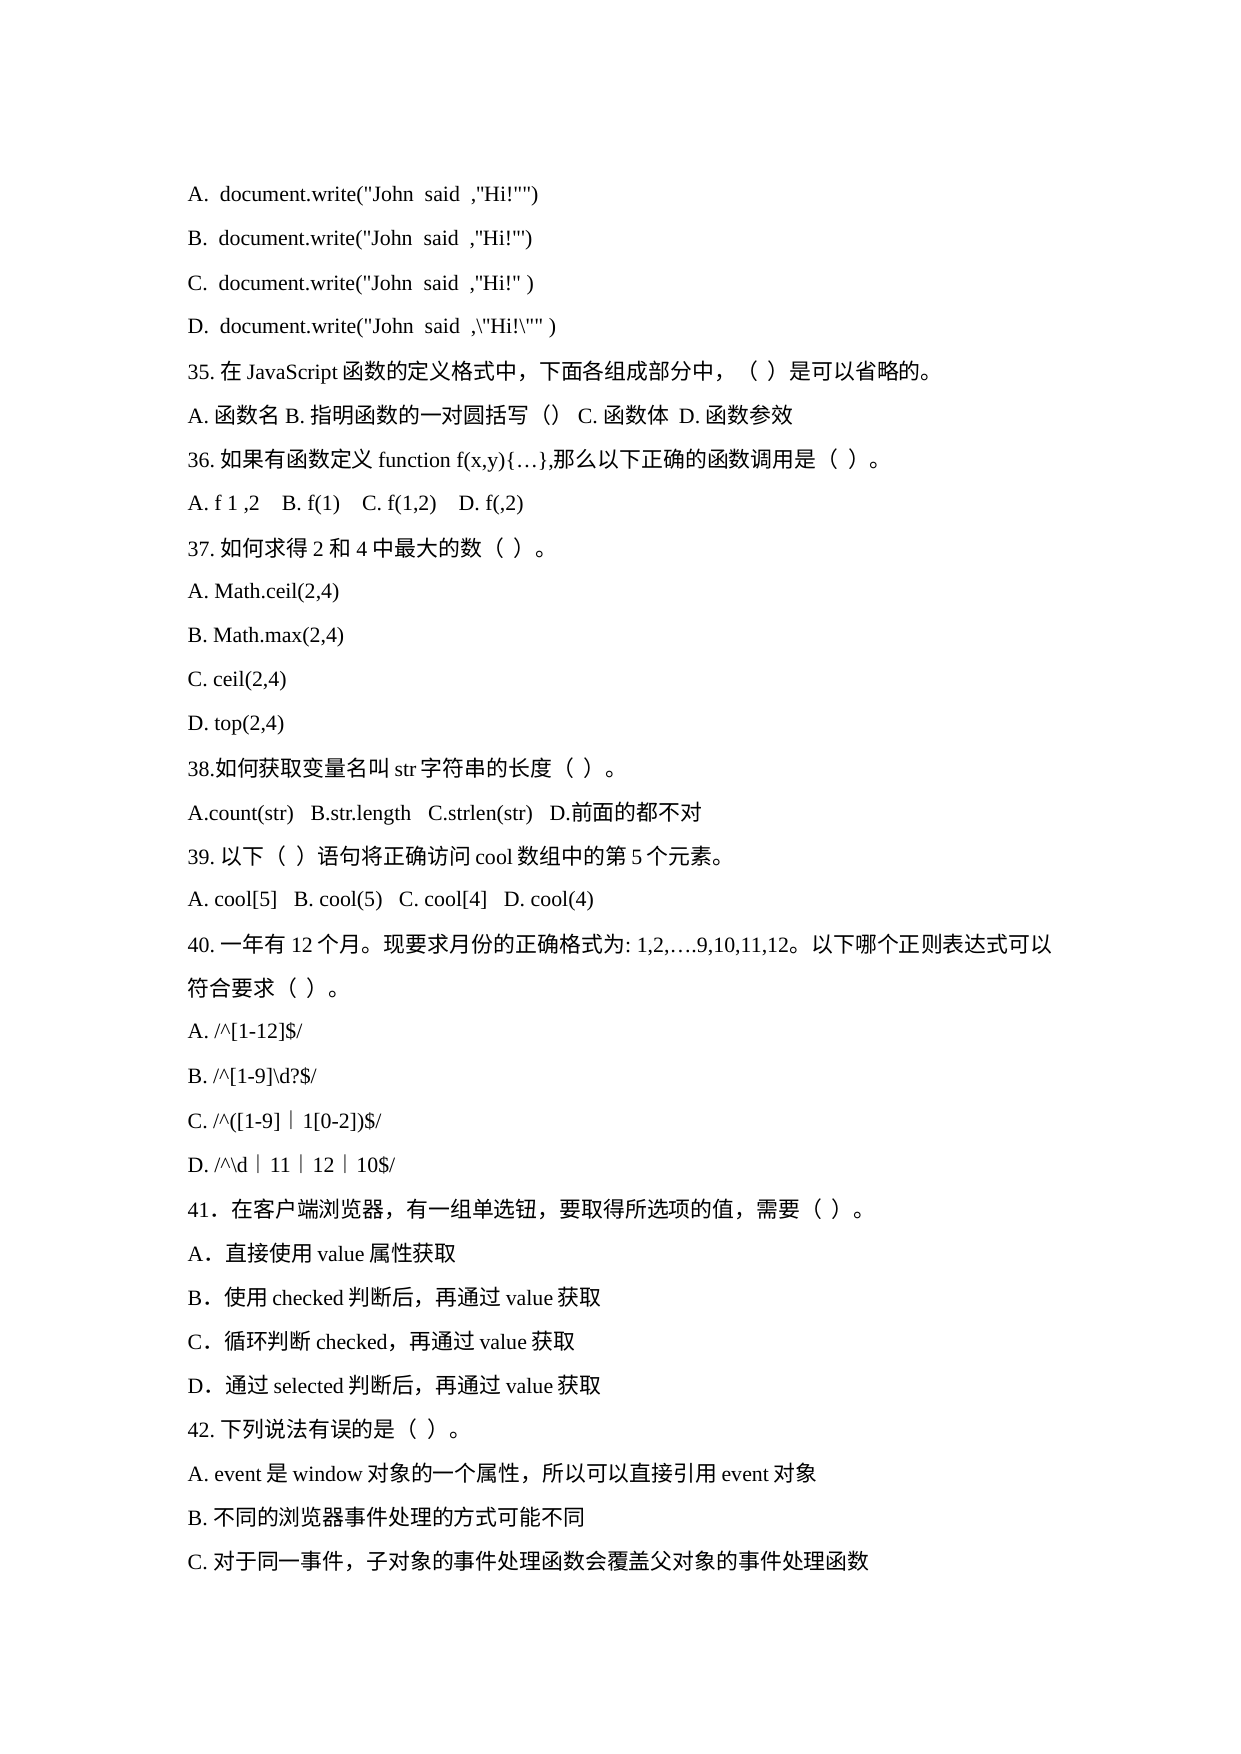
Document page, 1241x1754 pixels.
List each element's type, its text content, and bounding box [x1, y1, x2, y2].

text D. document.write("John said ,\''Hi!\"" ) [187, 304, 1053, 348]
text C. 对于同一事件，子对象的事件处理函数会覆盖父对象的事件处理函数 [187, 1538, 1053, 1582]
text B. /^[1-9]\d?$/ [187, 1053, 1053, 1097]
text 38.如何获取变量名叫str字符串的长度（ ）。 [187, 745, 1053, 789]
text C．循环判断checked，再通过value获取 [187, 1318, 1053, 1362]
text 40. 一年有12个月。现要求月份的正确格式为: 1,2,….9,10,11,12。以下哪个正则表达式可以符合要求（ ）。 [187, 921, 1053, 1009]
text B. Math.max(2,4) [187, 613, 1053, 657]
text B. 不同的浏览器事件处理的方式可能不同 [187, 1494, 1053, 1538]
text A. cool[5] B. cool(5) C. cool[4] D. cool(4) [187, 877, 1053, 921]
text B．使用checked判断后，再通过value获取 [187, 1273, 1053, 1318]
text A. Math.ceil(2,4) [187, 568, 1053, 613]
text B. document.write("John said ,''Hi!"') [187, 216, 1053, 260]
text C. ceil(2,4) [187, 657, 1053, 701]
text D. /^\d︱11︱12︱10$/ [187, 1141, 1053, 1185]
text A. document.write("John said ,''Hi!"") [187, 172, 1053, 216]
text 39. 以下（ ）语句将正确访问cool数组中的第5个元素。 [187, 833, 1053, 877]
text 42. 下列说法有误的是（ ）。 [187, 1406, 1053, 1450]
text A. f 1 ,2 B. f(1) C. f(1,2) D. f(,2) [187, 480, 1053, 524]
text 41．在客户端浏览器，有一组单选钮，要取得所选项的值，需要（ ）。 [187, 1185, 1053, 1229]
text 37. 如何求得 2 和 4 中最大的数（ ）。 [187, 524, 1053, 568]
text A.count(str) B.str.length C.strlen(str) D.前面的都不对 [187, 789, 1053, 833]
text C. document.write("John said ,''Hi!" ) [187, 260, 1053, 304]
text C. /^([1-9]︱1[0-2])$/ [187, 1097, 1053, 1141]
text A. /^[1-12]$/ [187, 1009, 1053, 1053]
text A. event是window对象的一个属性，所以可以直接引用event对象 [187, 1450, 1053, 1494]
text 36. 如果有函数定义function f(x,y){…},那么以下正确的函数调用是（ ）。 [187, 436, 1053, 480]
text A．直接使用value属性获取 [187, 1229, 1053, 1273]
text A. 函数名 B. 指明函数的一对圆括写（） C. 函数体 D. 函数参效 [187, 392, 1053, 436]
text D．通过selected判断后，再通过value获取 [187, 1362, 1053, 1406]
text D. top(2,4) [187, 701, 1053, 745]
text 35. 在JavaScript函数的定义格式中，下面各组成部分中，（ ）是可以省略的。 [187, 348, 1053, 392]
